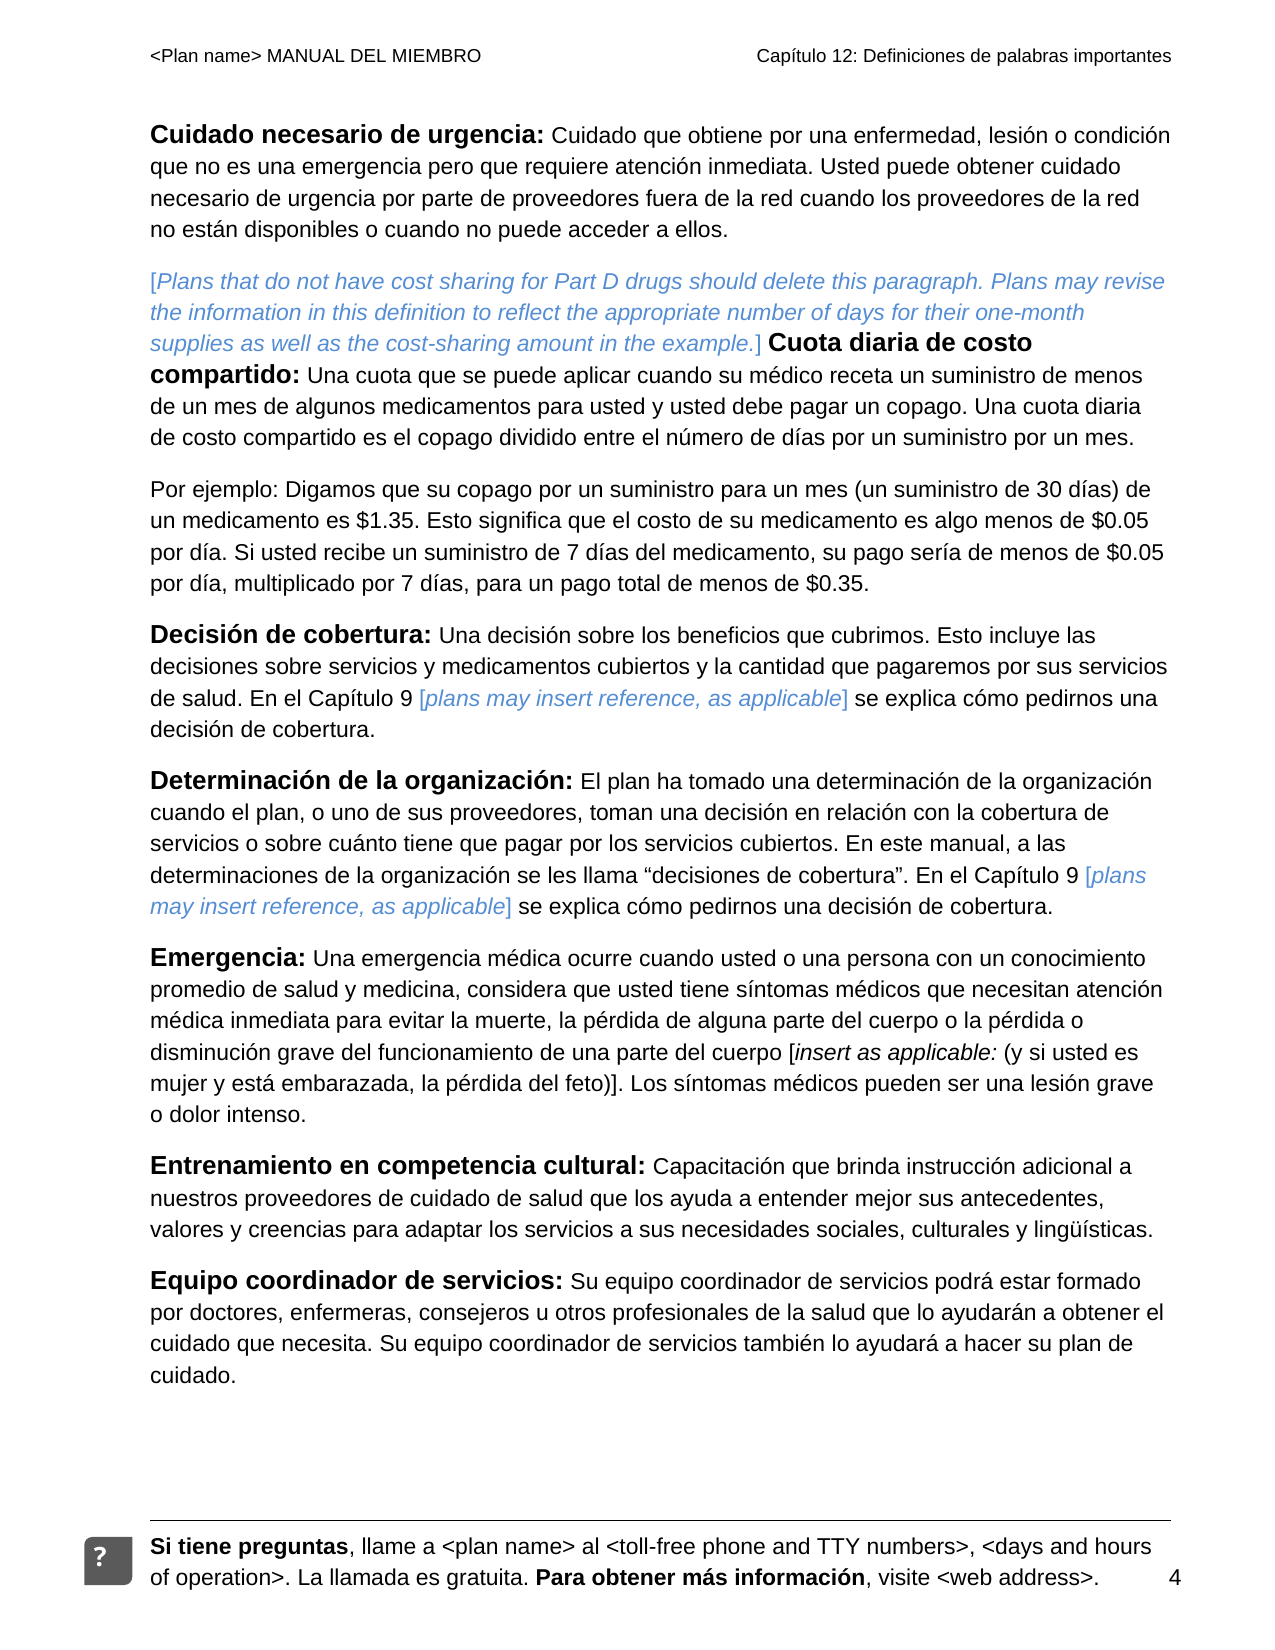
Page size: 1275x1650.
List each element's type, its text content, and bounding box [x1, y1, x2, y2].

subtitle Cuidado necesario de urgencia: Cuidado que obtiene por una enfermedad, lesión o condición que no es una emergencia pero que requiere atención inmediata. Usted puede obtener cuidado necesario de urgencia por parte de proveedores fuera de la red cuando los proveedores de la red no están disponibles o cuando no puede acceder a ellos. [150, 118, 1171, 243]
subtitle Equipo coordinador de servicios: Su equipo coordinador de servicios podrá estar formado por doctores, enfermeras, consejeros u otros profesionales de la salud que lo ayudarán a obtener el cuidado que necesita. Su equipo coordinador de servicios también lo ayudará a hacer su plan de cuidado. [150, 1264, 1171, 1389]
subtitle Entrenamiento en competencia cultural: Capacitación que brinda instrucción adicional a nuestros proveedores de cuidado de salud que los ayuda a entender mejor sus antecedentes, valores y creencias para adaptar los servicios a sus necesidades sociales, culturales y lingüísticas. [150, 1150, 1171, 1243]
text Por ejemplo: Digamos que su copago por un suministro para un mes (un suministro de 30 días) de un medicamento es $1.35. Esto significa que el costo de su medicamento es algo menos de $0.05 por día. Si usted recibe un suministro de 7 días del medicamento, su pago sería de menos de $0.05 por día, multiplicado por 7 días, para un pago total de menos de $0.35. [150, 473, 1171, 598]
subtitle Determinación de la organización: El plan ha tomado una determinación de la organización cuando el plan, o uno de sus proveedores, toman una decisión en relación con la cobertura de servicios o sobre cuánto tiene que pagar por los servicios cubiertos. En este manual, a las determinaciones de la organización se les llama “decisiones de cobertura”. En el Capítulo 9 [plans may insert reference, as applicable] se explica cómo pedirnos una decisión de cobertura. [150, 764, 1171, 921]
subtitle Emergencia: Una emergencia médica ocurre cuando usted o una persona con un conocimiento promedio de salud y medicina, considera que usted tiene síntomas médicos que necesitan atención médica inmediata para evitar la muerte, la pérdida de alguna parte del cuerpo o la pérdida o disminución grave del funcionamiento de una parte del cuerpo [insert as applicable: (y si usted es mujer y está embarazada, la pérdida del feto)]. Los síntomas médicos pueden ser una lesión grave o dolor intenso. [150, 941, 1171, 1129]
subtitle Decisión de cobertura: Una decisión sobre los beneficios que cubrimos. Esto incluye las decisiones sobre servicios y medicamentos cubiertos y la cantidad que pagaremos por sus servicios de salud. En el Capítulo 9 [plans may insert reference, as applicable] se explica cómo pedirnos una decisión de cobertura. [150, 618, 1171, 743]
subtitle [Plans that do not have cost sharing for Part D drugs should delete this paragraph. Plans may revise the information in this definition to reflect the appropriate number of days for their one-month supplies as well as the cost-sharing amount in the example.] Cuota diaria de costo compartido: Una cuota que se puede aplicar cuando su médico receta un suministro de menos de un mes de algunos medicamentos para usted y usted debe pagar un copago. Una cuota diaria de costo compartido es el copago dividido entre el número de días por un suministro por un mes. [150, 264, 1171, 452]
